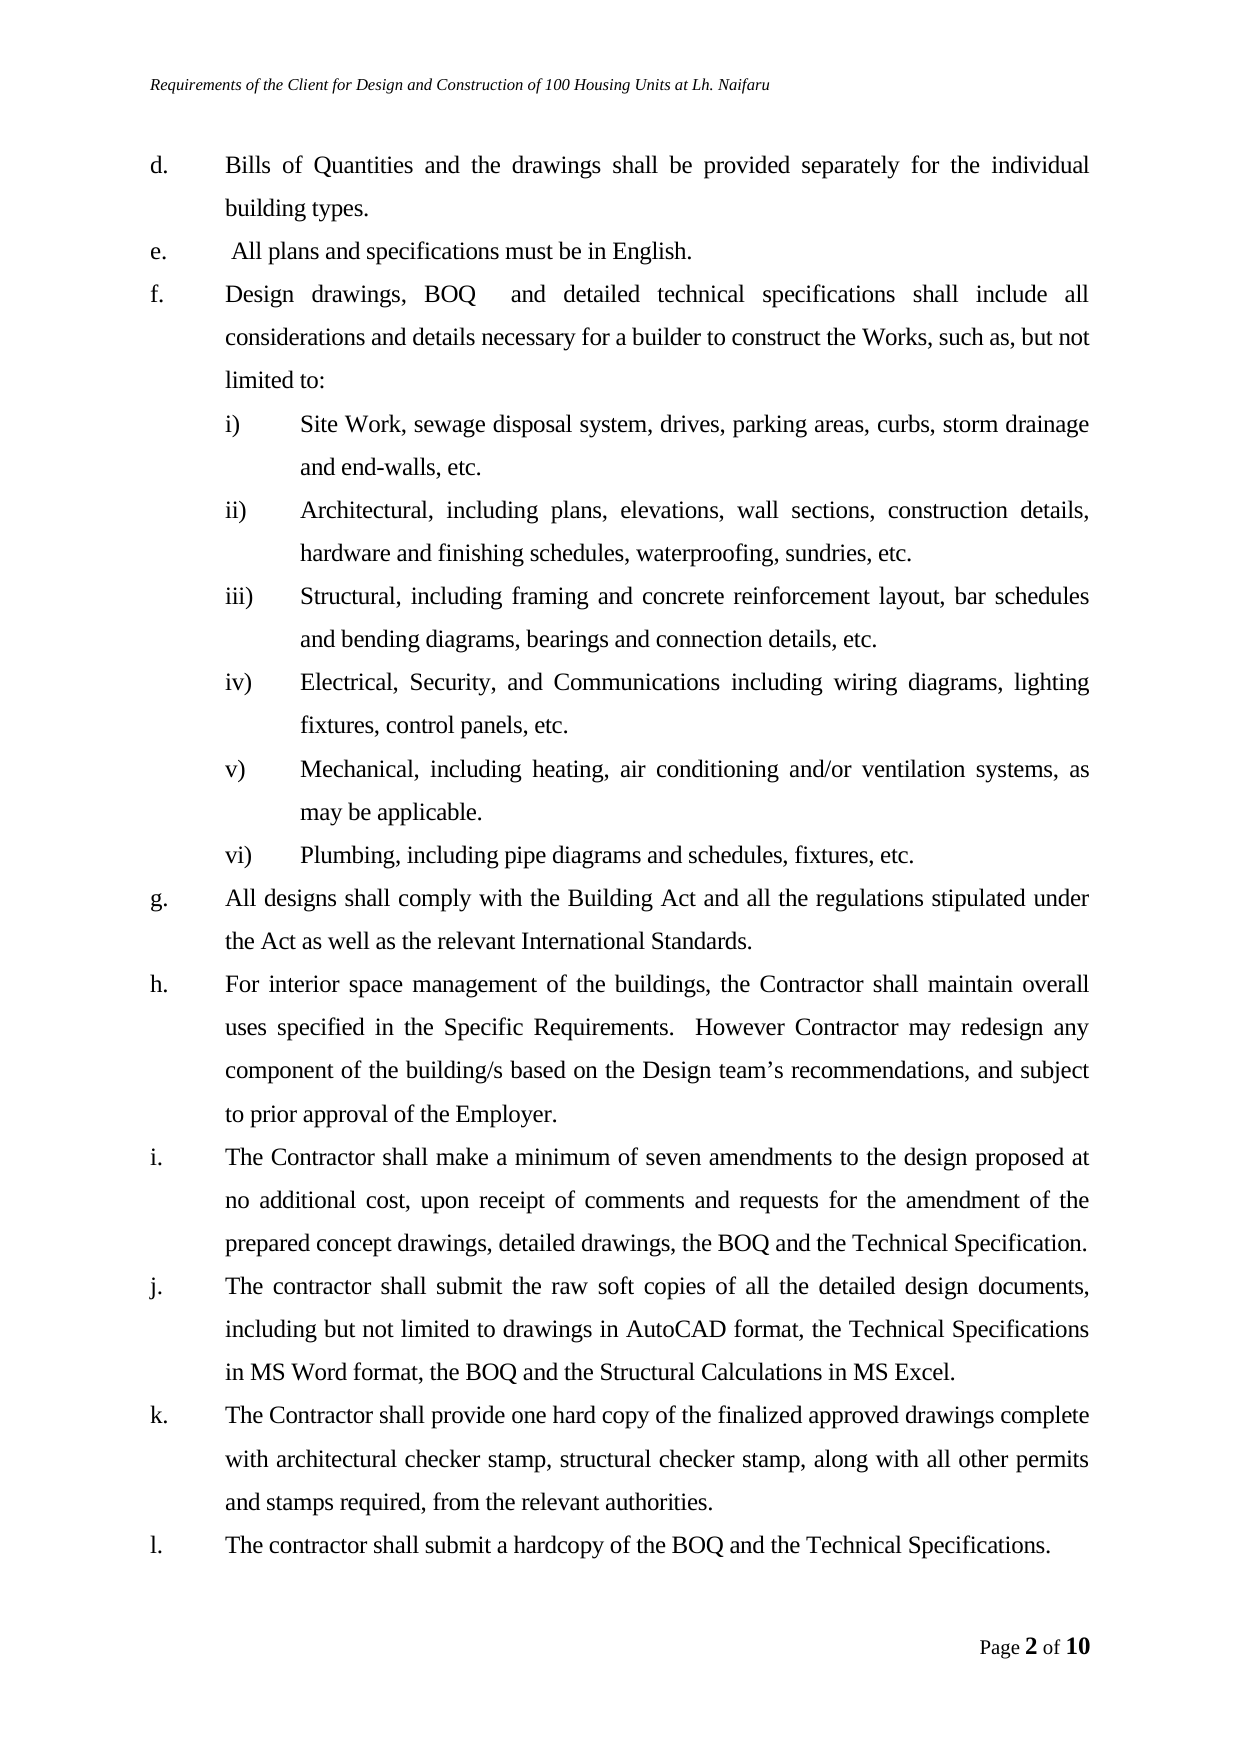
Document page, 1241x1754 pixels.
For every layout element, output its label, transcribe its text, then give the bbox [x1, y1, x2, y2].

list Architectural, including plans, elevations, wall sections, construction details, hardware and finishing schedules, waterproofing, sundries, etc. [225, 495, 1090, 567]
list Plumbing, including pipe diagrams and schedules, fixtures, etc. [225, 840, 1090, 869]
list All designs shall comply with the Building Act and all the regulations stipulated under the Act as well as the relevant International Standards. [150, 883, 1090, 955]
list For interior space management of the buildings, the Contractor shall maintain overall uses specified in the Specific Requirements. However Contractor may redesign any component of the building/s based on the Design team’s recommendations, and subject to prior approval of the Employer. [150, 969, 1090, 1127]
list The contractor shall submit a hardcopy of the BOQ and the Technical Specifications. [150, 1530, 1090, 1559]
list Bills of Quantities and the drawings shall be provided separately for the individual building types. [150, 150, 1090, 222]
list The Contractor shall make a minimum of seven amendments to the design proposed at no additional cost, upon receipt of comments and requests for the amendment of the prepared concept drawings, detailed drawings, the BOQ and the Technical Specification. [150, 1142, 1090, 1257]
list Mechanical, including heating, air conditioning and/or ventilation systems, as may be applicable. [225, 754, 1090, 826]
list Site Work, sewage disposal system, drives, parking areas, curbs, storm drainage and end-walls, etc. [225, 409, 1090, 481]
list Structural, including framing and concrete reinforcement layout, bar schedules and bending diagrams, bearings and connection details, etc. [225, 581, 1090, 653]
list Design drawings, BOQ and detailed technical specifications shall include all considerations and details necessary for a builder to construct the Works, such as, but not limited to: [150, 279, 1090, 394]
list All plans and specifications must be in English. [150, 236, 1090, 265]
list Electrical, Security, and Communications including wiring diagrams, lighting fixtures, control panels, etc. [225, 667, 1090, 739]
list The Contractor shall provide one hard copy of the finalized approved drawings complete with architectural checker stamp, structural checker stamp, along with all other permits and stamps required, from the relevant authorities. [150, 1401, 1090, 1516]
list The contractor shall submit the raw soft copies of all the detailed design documents, including but not limited to drawings in AutoCAD format, the Technical Specifications in MS Word format, the BOQ and the Structural Calculations in MS Excel. [150, 1271, 1090, 1386]
